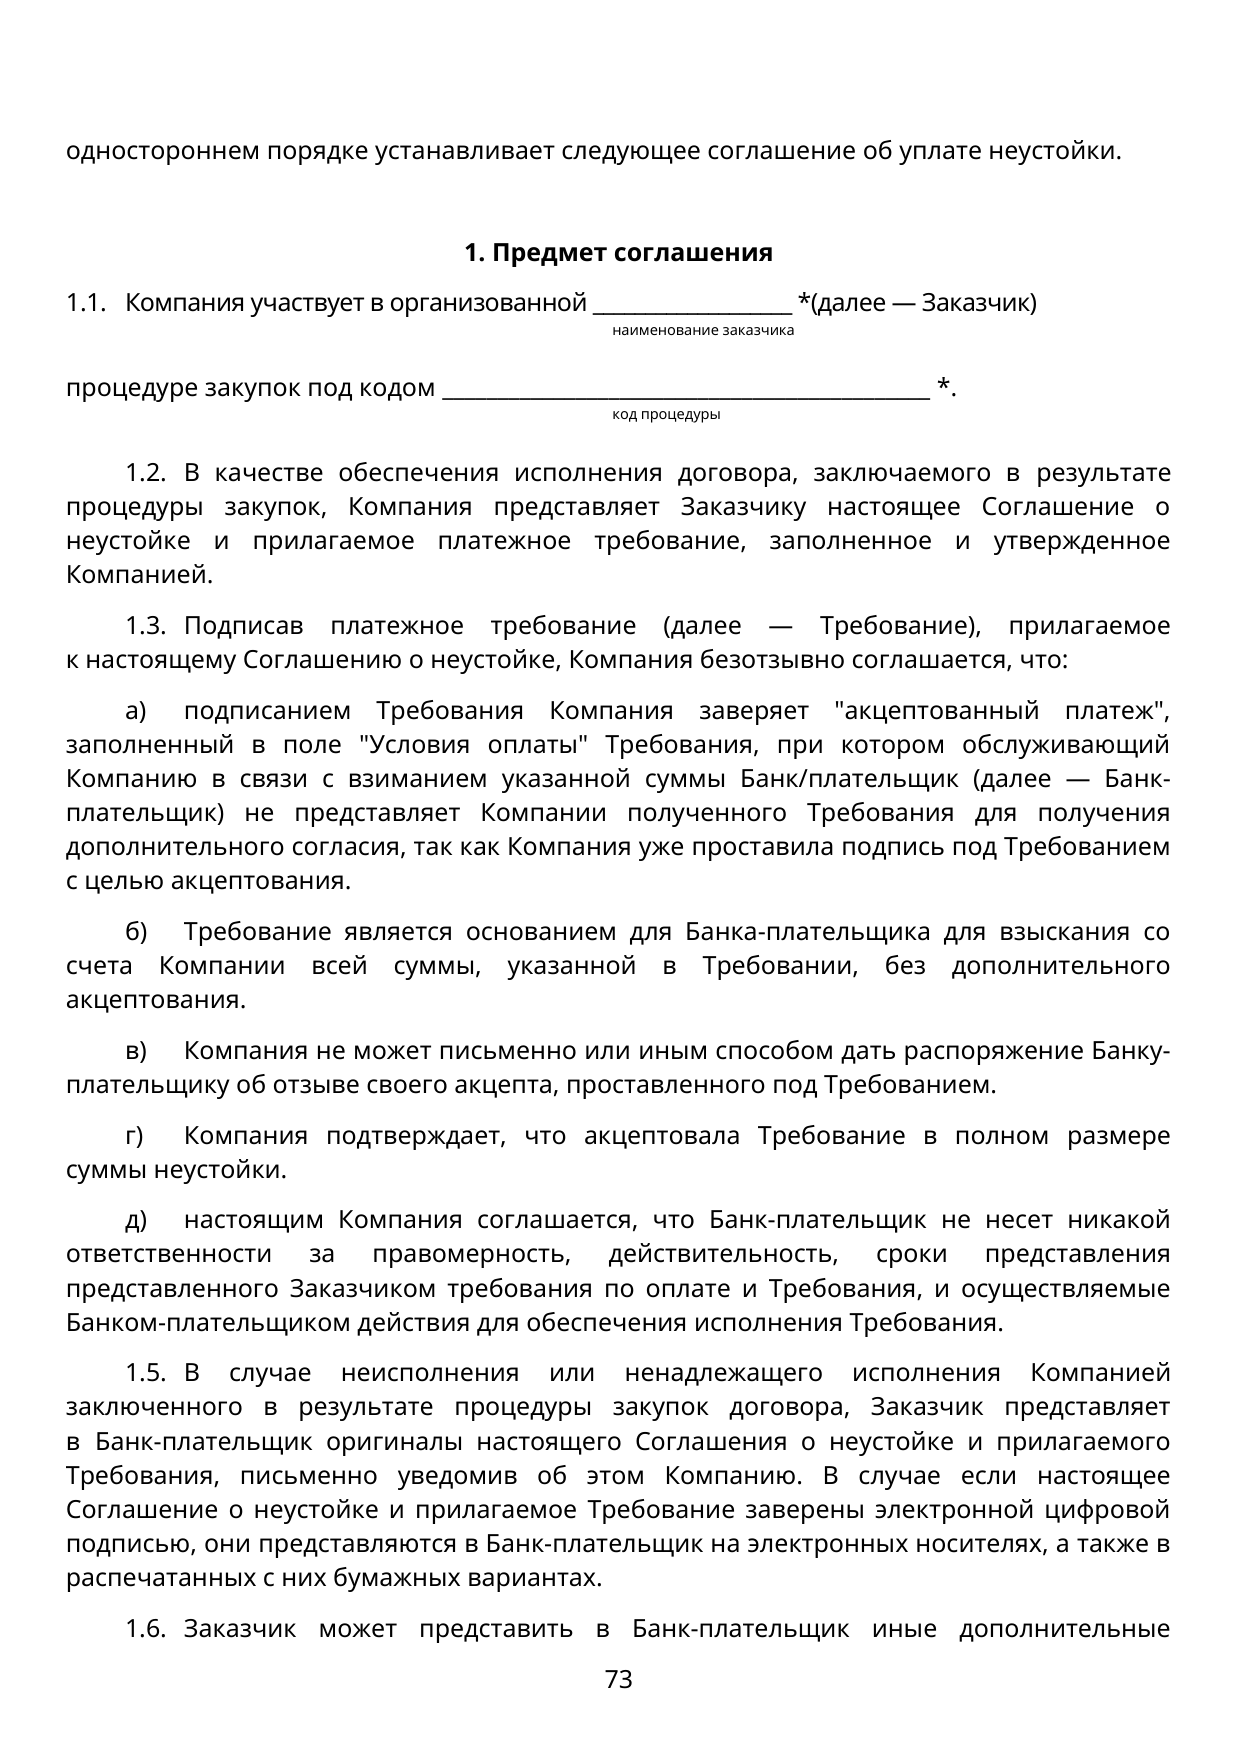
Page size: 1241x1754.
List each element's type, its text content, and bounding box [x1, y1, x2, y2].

text а) подписанием Требования Компания заверяет "акцептованный платеж", заполненный в поле "Условия оплаты" Требования, при котором обслуживающий Компанию в связи с взиманием указанной суммы Банк/плательщик (далее — Банк-плательщик) не представляет Компании полученного Требования для получения дополнительного согласия, так как Компания уже проставила подпись под Требованием с целью акцептования. [66, 693, 1172, 897]
text 1.5. В случае неисполнения или ненадлежащего исполнения Компанией заключенного в результате процедуры закупок договора, Заказчик представляет в Банк-плательщик оригиналы настоящего Соглашения о неустойке и прилагаемого Требования, письменно уведомив об этом Компанию. В случае если настоящее Соглашение о неустойке и прилагаемое Требование заверены электронной цифровой подписью, они представляются в Банк-плательщик на электронных носителях, а также в распечатанных с них бумажных вариантах. [66, 1355, 1172, 1594]
text процедуре закупок под кодом ____________________________________________ *. [66, 370, 1172, 404]
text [66, 1610, 1172, 1644]
text 1.1. Компания участвует в организованной ___________________ *(далее — Заказчик) [66, 285, 1172, 319]
text 1.3. Подписав платежное требование (далее — Требование), прилагаемое к настоящему Соглашению о неустойке, Компания безотзывно соглашается, что: [66, 608, 1172, 676]
text в) Компания не может письменно или иным способом дать распоряжение Банку-плательщику об отзыве своего акцепта, проставленного под Требованием. [66, 1032, 1172, 1101]
text б) Требование является основанием для Банка-плательщика для взыскания со счета Компании всей суммы, указанной в Требовании, без дополнительного акцептования. [66, 914, 1172, 1016]
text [66, 133, 1172, 167]
text код процедуры [612, 404, 1172, 438]
text г) Компания подтверждает, что акцептовала Требование в полном размере суммы неустойки. [66, 1117, 1172, 1185]
text д) настоящим Компания соглашается, что Банк-плательщик не несет никакой ответственности за правомерность, действительность, сроки представления представленного Заказчиком требования по оплате и Требования, и осуществляемые Банком-плательщиком действия для обеспечения исполнения Требования. [66, 1202, 1172, 1338]
text наименование заказчика [612, 319, 1172, 353]
text 1. Предмет соглашения [66, 234, 1172, 268]
text 1.2. В качестве обеспечения исполнения договора, заключаемого в результате процедуры закупок, Компания представляет Заказчику настоящее Соглашение о неустойке и прилагаемое платежное требование, заполненное и утвержденное Компанией. [66, 455, 1172, 591]
